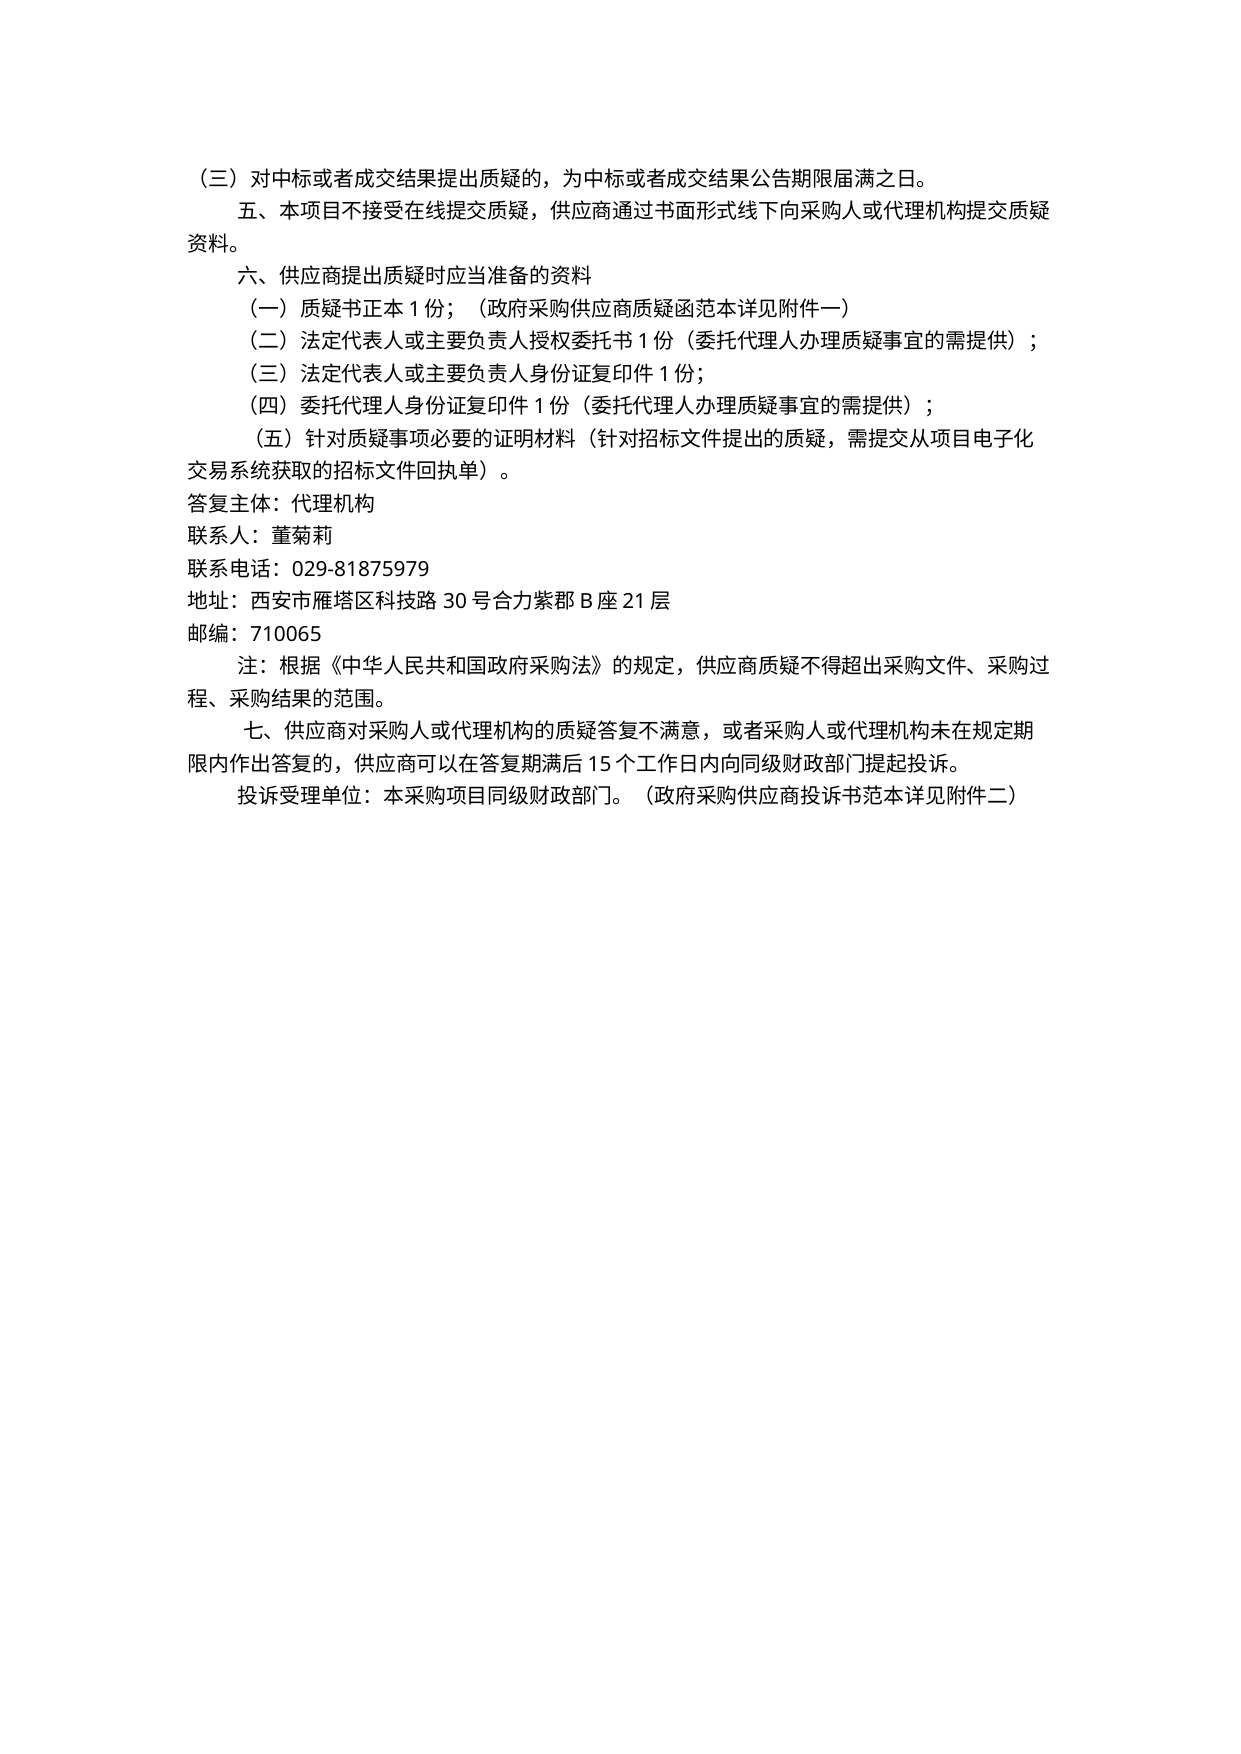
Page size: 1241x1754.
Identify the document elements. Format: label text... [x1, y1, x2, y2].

text 五、本项目不接受在线提交质疑，供应商通过书面形式线下向采购人或代理机构提交质疑资料。 [187, 194, 1053, 259]
text 联系电话：029-81875979 [187, 552, 1053, 584]
text （三）对中标或者成交结果提出质疑的，为中标或者成交结果公告期限届满之日。 [187, 162, 1053, 194]
text 七、供应商对采购人或代理机构的质疑答复不满意，或者采购人或代理机构未在规定期限内作出答复的，供应商可以在答复期满后15个工作日内向同级财政部门提起投诉。 [187, 714, 1053, 779]
text 地址：西安市雁塔区科技路 30号合力紫郡B座21层 [187, 584, 1053, 617]
text （四）委托代理人身份证复印件1份（委托代理人办理质疑事宜的需提供）； [187, 389, 1053, 422]
text 答复主体：代理机构 [187, 487, 1053, 519]
text 邮编：710065 [187, 617, 1053, 649]
text 联系人：董菊莉 [187, 519, 1053, 552]
text 六、供应商提出质疑时应当准备的资料 [187, 259, 1053, 292]
text （二）法定代表人或主要负责人授权委托书1份（委托代理人办理质疑事宜的需提供）； [187, 324, 1053, 357]
text （三）法定代表人或主要负责人身份证复印件1份； [187, 357, 1053, 389]
text 投诉受理单位：本采购项目同级财政部门。（政府采购供应商投诉书范本详见附件二） [187, 779, 1053, 812]
text （一）质疑书正本1份；（政府采购供应商质疑函范本详见附件一） [187, 292, 1053, 324]
text （五）针对质疑事项必要的证明材料（针对招标文件提出的质疑，需提交从项目电子化交易系统获取的招标文件回执单）。 [187, 422, 1053, 487]
text 注：根据《中华人民共和国政府采购法》的规定，供应商质疑不得超出采购文件、采购过程、采购结果的范围。 [187, 649, 1053, 714]
